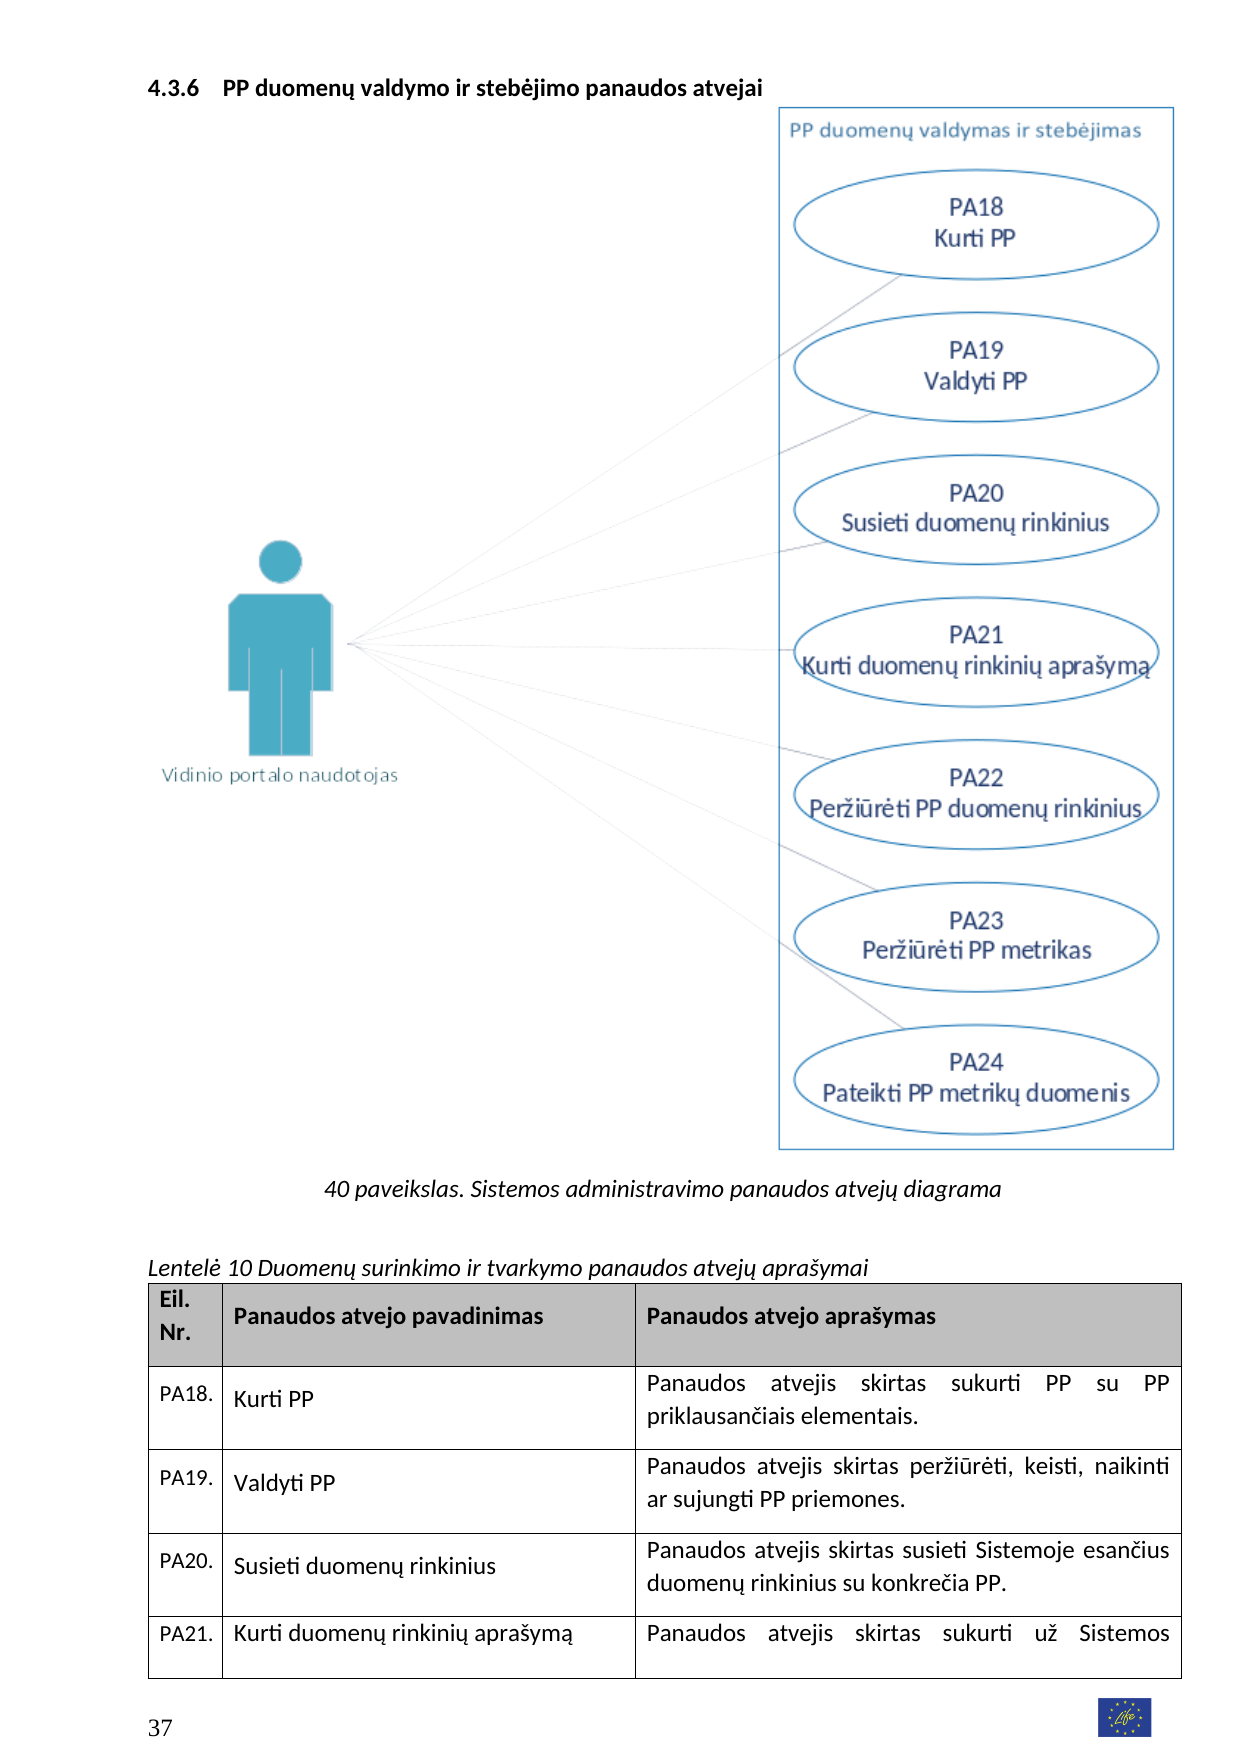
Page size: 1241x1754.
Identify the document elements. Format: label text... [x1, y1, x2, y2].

table_cell Kurti PP [223, 1367, 635, 1449]
table_header Eil. Nr. [149, 1284, 222, 1366]
table_cell [149, 1617, 222, 1678]
table_cell [149, 1450, 222, 1533]
picture [1098, 1698, 1152, 1737]
table_cell Panaudos atvejis skirtas sukurti PP su PP priklausančiais elementais. [636, 1367, 1181, 1449]
table_cell Susieti duomenų rinkinius [223, 1534, 635, 1616]
table_header Panaudos atvejo aprašymas [636, 1284, 1181, 1366]
table_cell Kurti duomenų rinkinių aprašymą [223, 1617, 635, 1678]
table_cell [636, 1617, 1181, 1678]
table_cell [149, 1534, 222, 1616]
subtitle PP duomenų valdymo ir stebėjimo panaudos atvejai [148, 72, 1181, 102]
table_cell Valdyti PP [223, 1450, 635, 1533]
table_header Panaudos atvejo pavadinimas [223, 1284, 635, 1366]
table_cell Panaudos atvejis skirtas susieti Sistemoje esančius duomenų rinkinius su konkrečia PP. [636, 1534, 1181, 1616]
table_cell [149, 1367, 222, 1449]
text Lentelė 10 Duomenų surinkimo ir tvarkymo panaudos atvejų aprašymai [148, 1252, 1181, 1282]
table_cell Panaudos atvejis skirtas peržiūrėti, keisti, naikinti ar sujungti PP priemones. [636, 1450, 1181, 1533]
